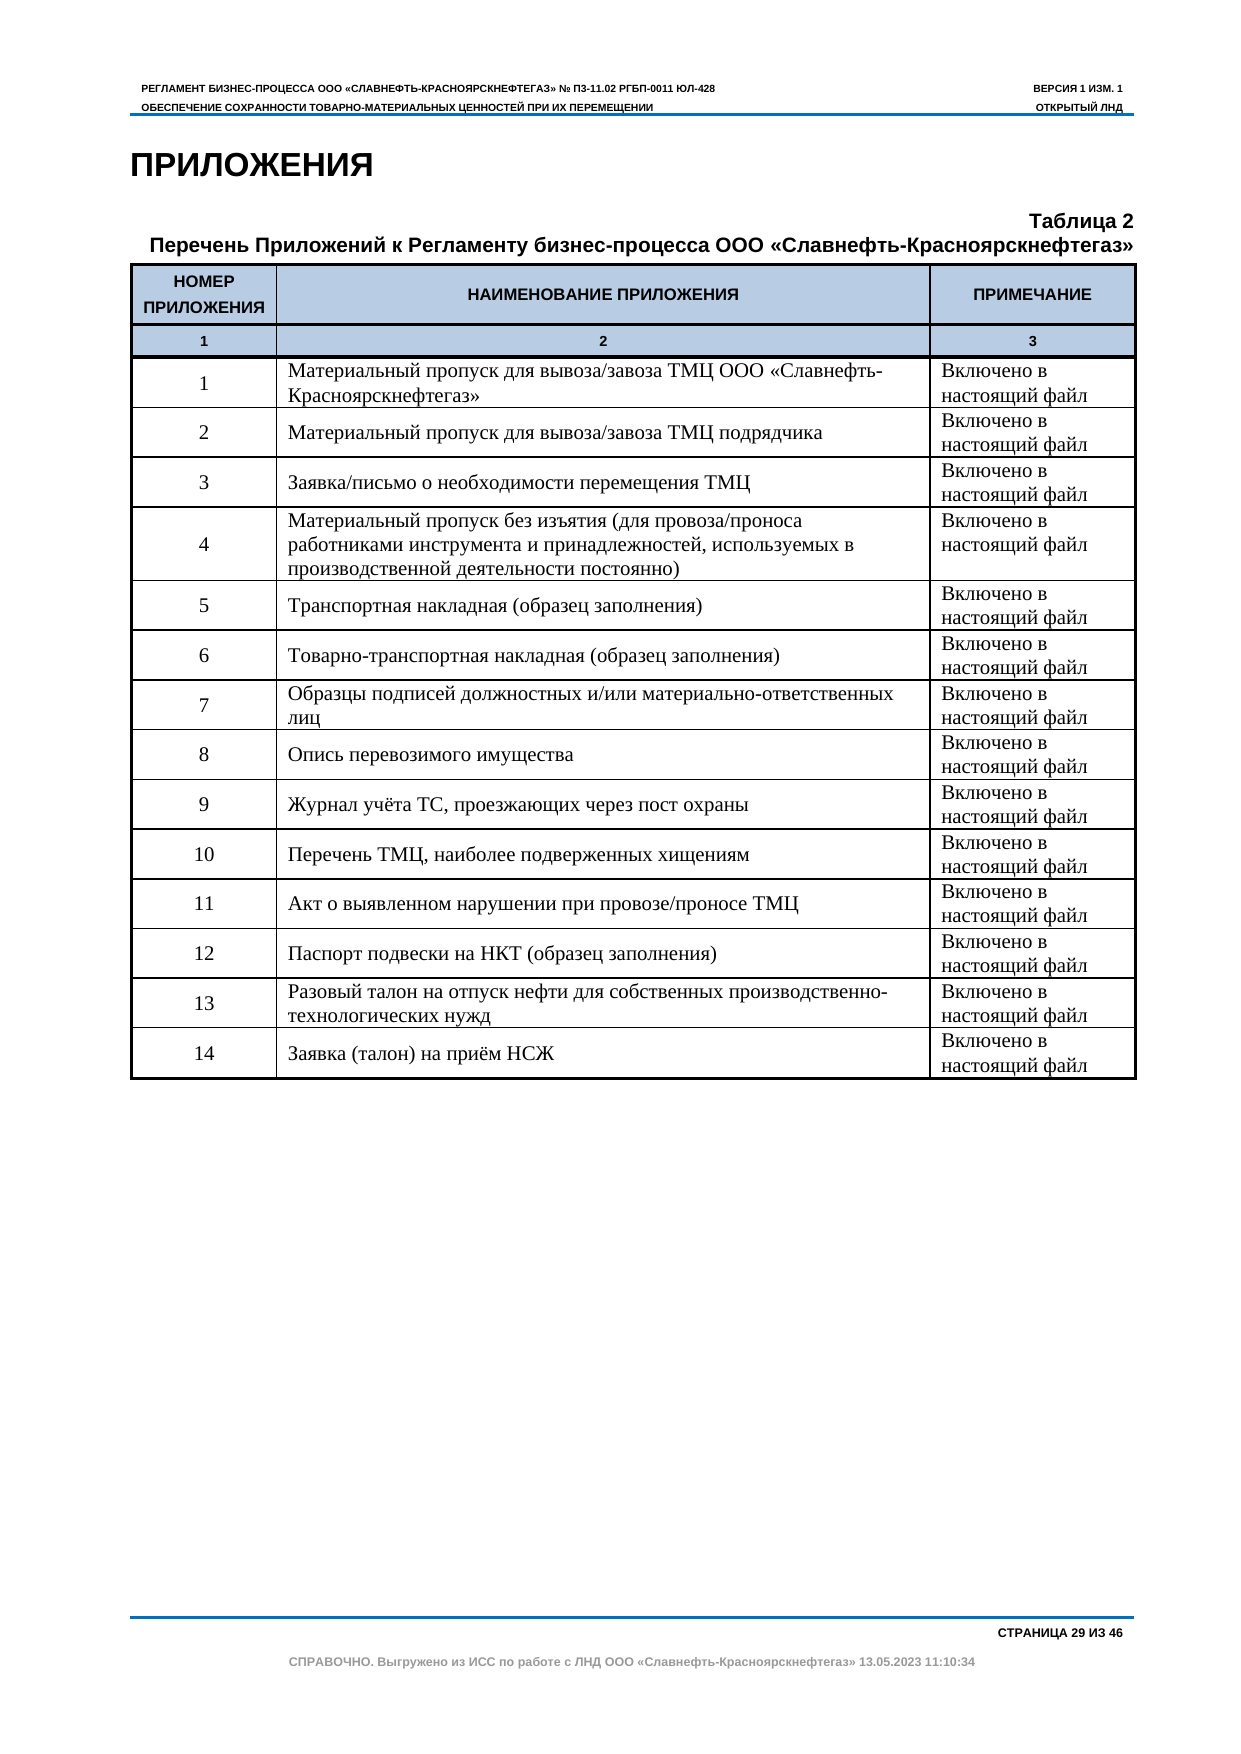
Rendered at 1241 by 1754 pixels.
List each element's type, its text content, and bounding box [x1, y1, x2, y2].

table_header НОМЕР ПРИЛОЖЕНИЯ [133, 266, 276, 323]
table_cell Включено в настоящий файл [931, 1028, 1134, 1077]
table_cell 6 [133, 631, 276, 679]
table_cell Журнал учёта ТС, проезжающих через пост охраны [277, 780, 929, 828]
table_cell Включено в настоящий файл [931, 880, 1134, 927]
table_cell Заявка/письмо о необходимости перемещения ТМЦ [277, 458, 929, 506]
table_cell 14 [133, 1028, 276, 1077]
table_cell 3 [133, 458, 276, 506]
table_cell 5 [133, 581, 276, 629]
table_cell Материальный пропуск для вывоза/завоза ТМЦ подрядчика [277, 408, 929, 456]
table_cell 1 [133, 326, 276, 355]
table_cell 2 [133, 408, 276, 456]
table_cell Материальный пропуск для вывоза/завоза ТМЦ ООО «Славнефть-Красноярскнефтегаз» [277, 359, 929, 407]
table_cell Включено в настоящий файл [931, 458, 1134, 506]
table_cell Включено в настоящий файл [931, 929, 1134, 977]
table_header ПРИМЕЧАНИЕ [931, 266, 1134, 323]
table_cell 2 [277, 326, 929, 355]
table_cell 9 [133, 780, 276, 828]
table_cell Разовый талон на отпуск нефти для собственных производственно-технологических нужд [277, 979, 929, 1027]
table_cell Образцы подписей должностных и/или материально-ответственных лиц [277, 681, 929, 729]
table_cell Транспортная накладная (образец заполнения) [277, 581, 929, 629]
table_cell Перечень ТМЦ, наиболее подверженных хищениям [277, 830, 929, 878]
table_cell 7 [133, 681, 276, 729]
table_cell 10 [133, 830, 276, 878]
table_cell 1 [133, 359, 276, 407]
table_cell Включено в настоящий файл [931, 830, 1134, 878]
table_cell Включено в настоящий файл [931, 631, 1134, 679]
table_header НАИМЕНОВАНИЕ ПРИЛОЖЕНИЯ [277, 266, 929, 323]
table_cell 11 [133, 880, 276, 927]
table_cell 12 [133, 929, 276, 977]
text Перечень Приложений к Регламенту бизнес-процесса ООО «Славнефть-Красноярскнефтегаз» [130, 232, 1134, 256]
table_cell Включено в настоящий файл [931, 780, 1134, 828]
table_cell 8 [133, 730, 276, 778]
table_cell Включено в настоящий файл [931, 508, 1134, 580]
table_cell Включено в настоящий файл [931, 359, 1134, 407]
table_cell 4 [133, 508, 276, 580]
table_cell 13 [133, 979, 276, 1027]
table_cell 3 [931, 326, 1134, 355]
table_cell Товарно-транспортная накладная (образец заполнения) [277, 631, 929, 679]
subtitle ПРИЛОЖЕНИЯ [130, 145, 1134, 183]
table_cell Опись перевозимого имущества [277, 730, 929, 778]
table_cell Материальный пропуск без изъятия (для провоза/проноса работниками инструмента и принадлежностей, используемых в производственной деятельности постоянно) [277, 508, 929, 580]
table_cell Включено в настоящий файл [931, 730, 1134, 778]
table_cell Акт о выявленном нарушении при провозе/проносе ТМЦ [277, 880, 929, 927]
table_cell Заявка (талон) на приём НСЖ [277, 1028, 929, 1077]
table_cell Включено в настоящий файл [931, 979, 1134, 1027]
text Таблица 2 [130, 208, 1134, 232]
table_cell Включено в настоящий файл [931, 681, 1134, 729]
table_cell Паспорт подвески на НКТ (образец заполнения) [277, 929, 929, 977]
table_cell Включено в настоящий файл [931, 581, 1134, 629]
table_cell Включено в настоящий файл [931, 408, 1134, 456]
